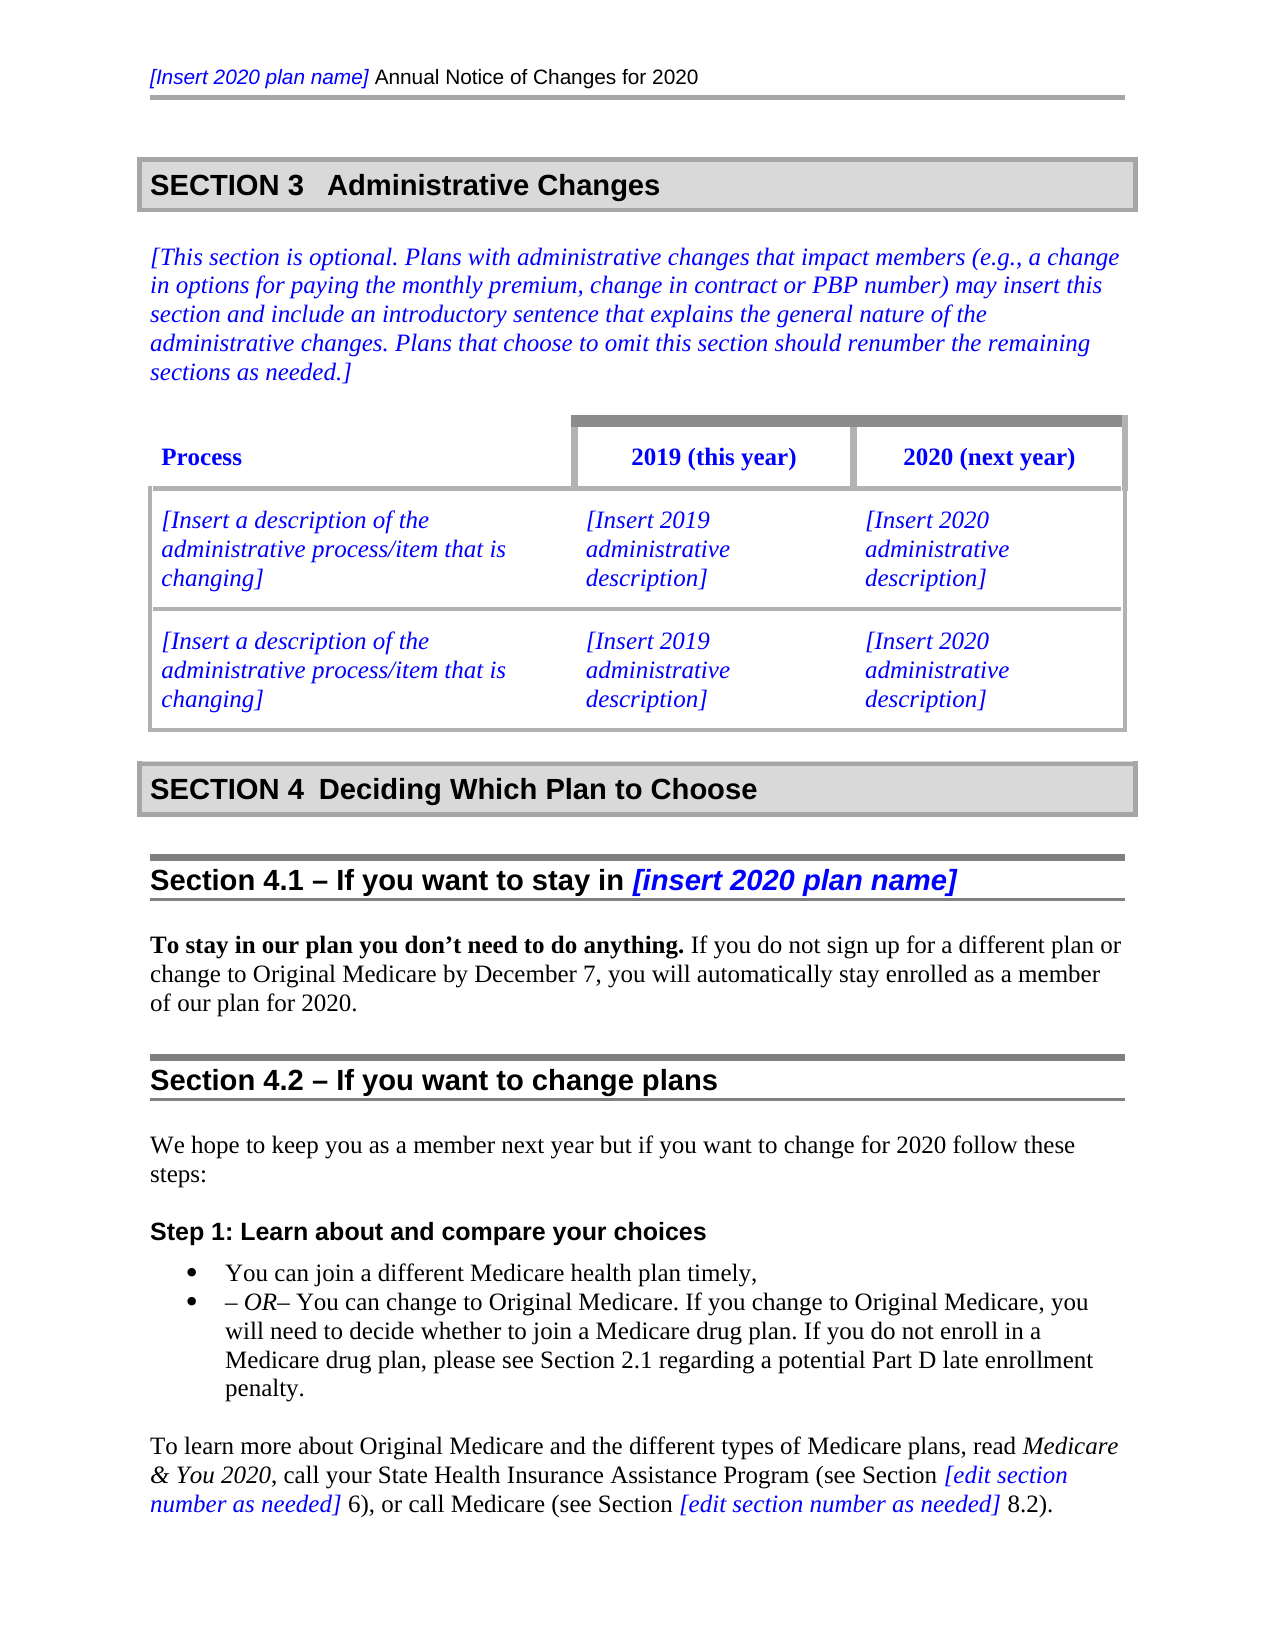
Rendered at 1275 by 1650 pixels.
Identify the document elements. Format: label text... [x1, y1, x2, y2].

list You can join a different Medicare health plan timely, [187, 1258, 1125, 1287]
table_cell [Insert 2019 administrative description] [574, 611, 853, 728]
subtitle Step 1: Learn about and compare your choices [150, 1217, 1125, 1246]
list – OR– You can change to Original Medicare. If you change to Original Medicare, you will need to decide whether to join a Medicare drug plan. If you do not enroll in a Medicare drug plan, please see Section 2.1 regarding a potential Part D late enrollment penalty. [187, 1300, 1125, 1415]
subtitle SECTION 3 Administrative Changes [142, 162, 1133, 208]
table_cell [Insert a description of the administrative process/item that is changing] [152, 487, 574, 607]
table_header 2020 (next year) [857, 427, 1122, 486]
table_header 2019 (this year) [578, 427, 850, 486]
table_cell [Insert 2020 administrative description] [854, 607, 1123, 728]
table_cell [Insert 2019 administrative description] [574, 491, 853, 607]
subtitle Section 4.1 – If you want to stay in [insert 2020 plan name] [150, 861, 1125, 898]
subtitle Section 4.2 – If you want to change plans [150, 1061, 1125, 1098]
text To stay in our plan you don’t need to do anything. If you do not sign up for a different plan or change to Original Medicare by December 7, you will automatically stay enrolled as a member of our plan for 2020. [150, 931, 1125, 1017]
subtitle SECTION 4 Deciding Which Plan to Choose [142, 766, 1133, 812]
table_cell [Insert a description of the administrative process/item that is changing] [152, 608, 574, 728]
table_cell [Insert 2020 administrative description] [854, 486, 1123, 607]
text [This section is optional. Plans with administrative changes that impact members (e.g., a change in options for paying the monthly premium, change in contract or PBP number) may insert this section and include an introductory sentence that explains the general nature of the administrative changes. Plans that choose to omit this section should renumber the remaining sections as needed.] [150, 242, 1125, 385]
text We hope to keep you as a member next year but if you want to change for 2020 follow these steps: [150, 1131, 1125, 1188]
table_header Process [150, 415, 571, 486]
